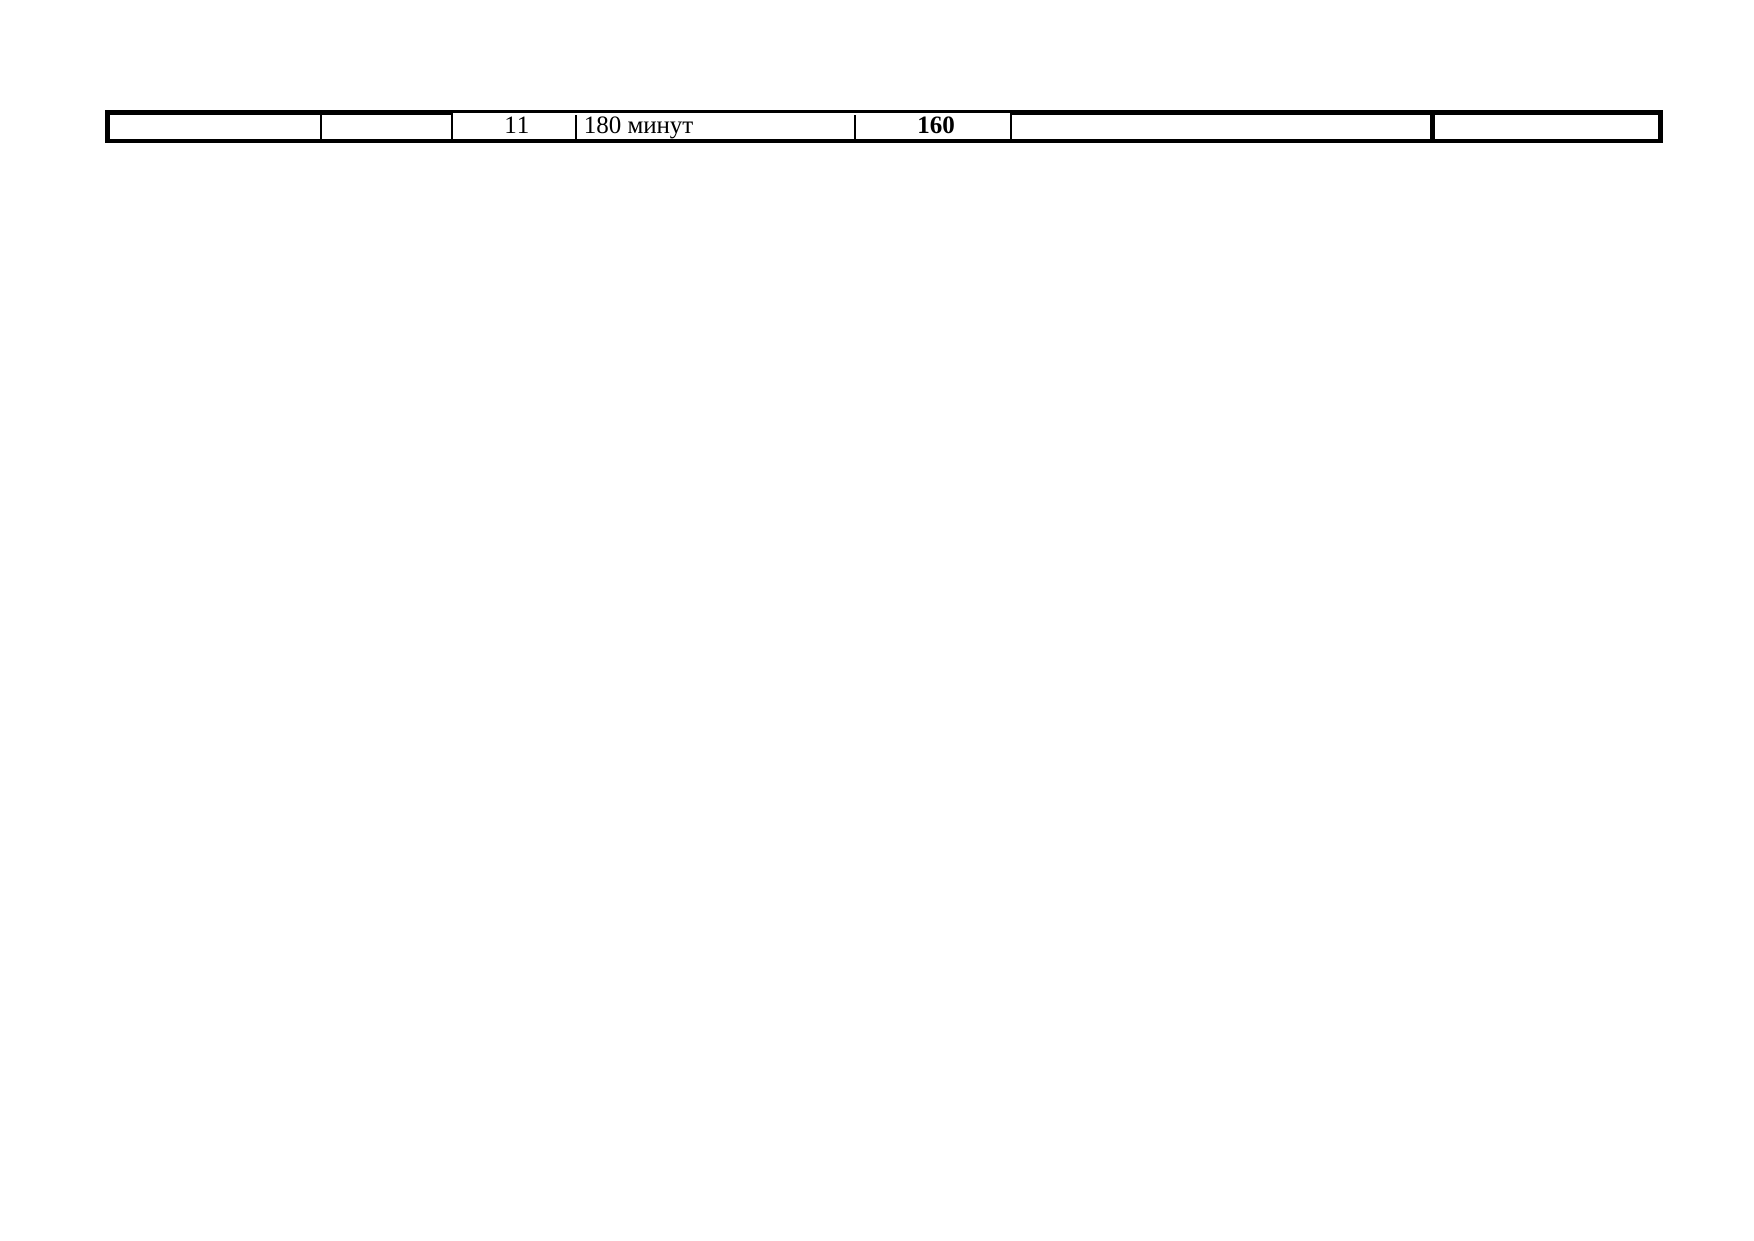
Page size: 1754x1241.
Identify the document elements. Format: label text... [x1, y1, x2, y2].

table_cell 180 минут [576, 113, 855, 139]
table_cell 11 [453, 113, 576, 139]
table_cell 160 [855, 113, 1010, 139]
